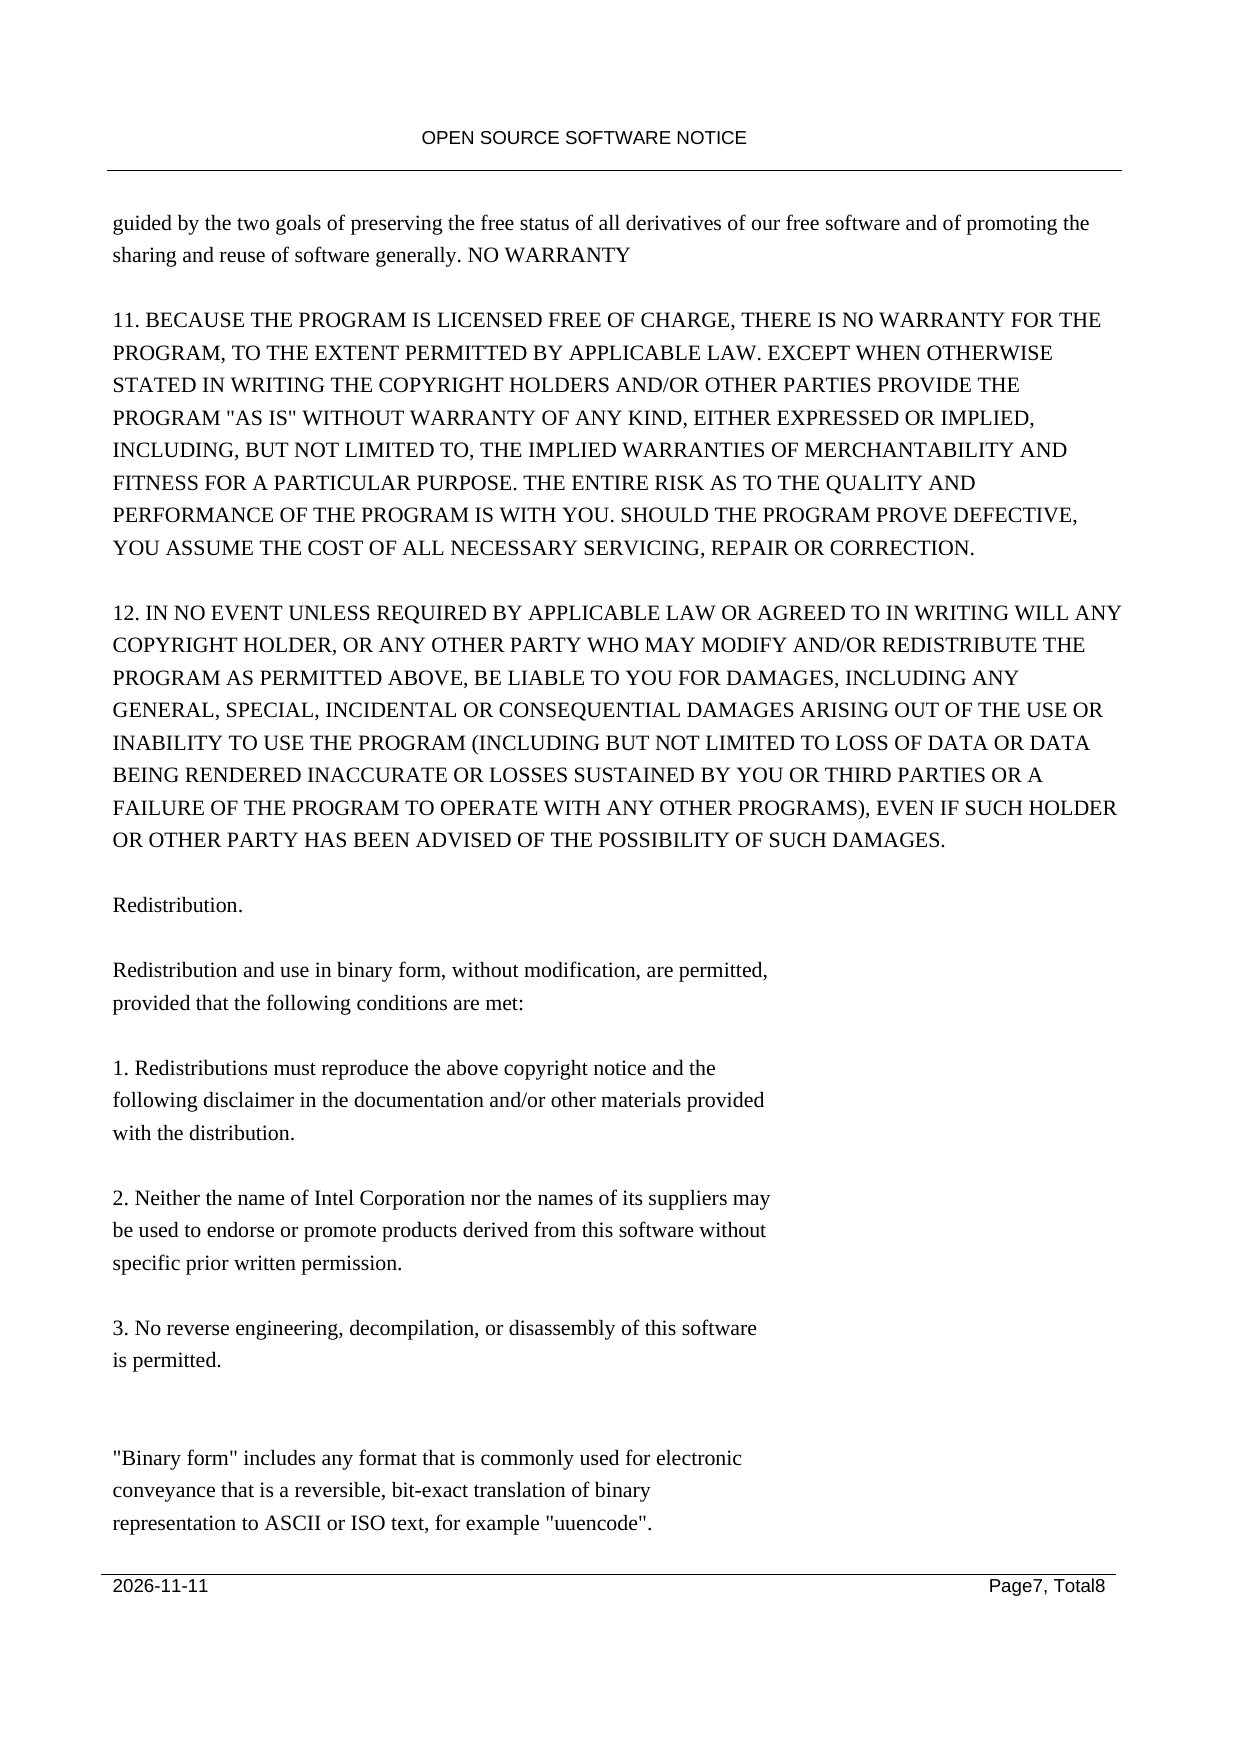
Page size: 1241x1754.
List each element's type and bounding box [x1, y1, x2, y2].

text [112, 206, 1128, 1539]
